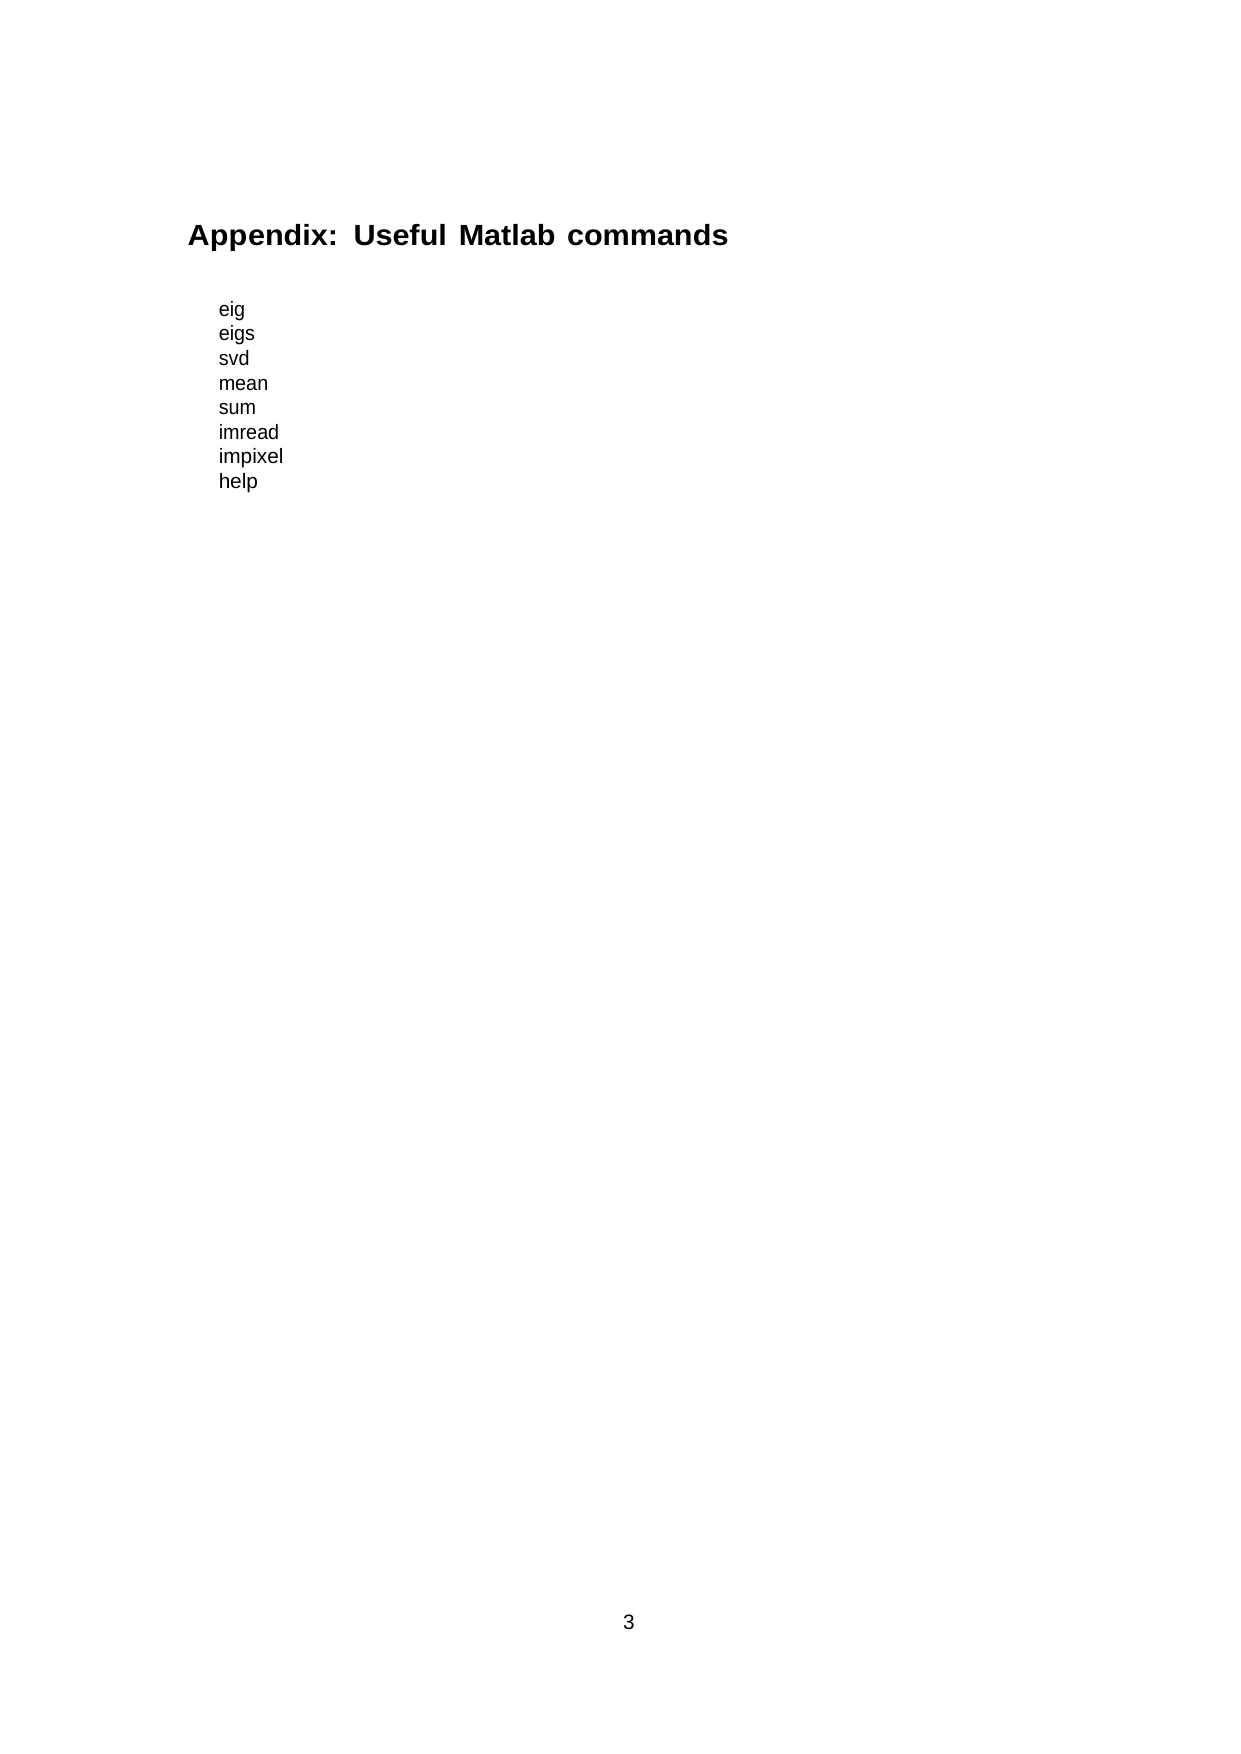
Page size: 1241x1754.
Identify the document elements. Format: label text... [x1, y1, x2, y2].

subtitle Appendix: Useful Matlab commands [187, 218, 1065, 252]
text eig eigs svd mean sum imread [218, 297, 281, 443]
text impixel help [218, 444, 285, 493]
